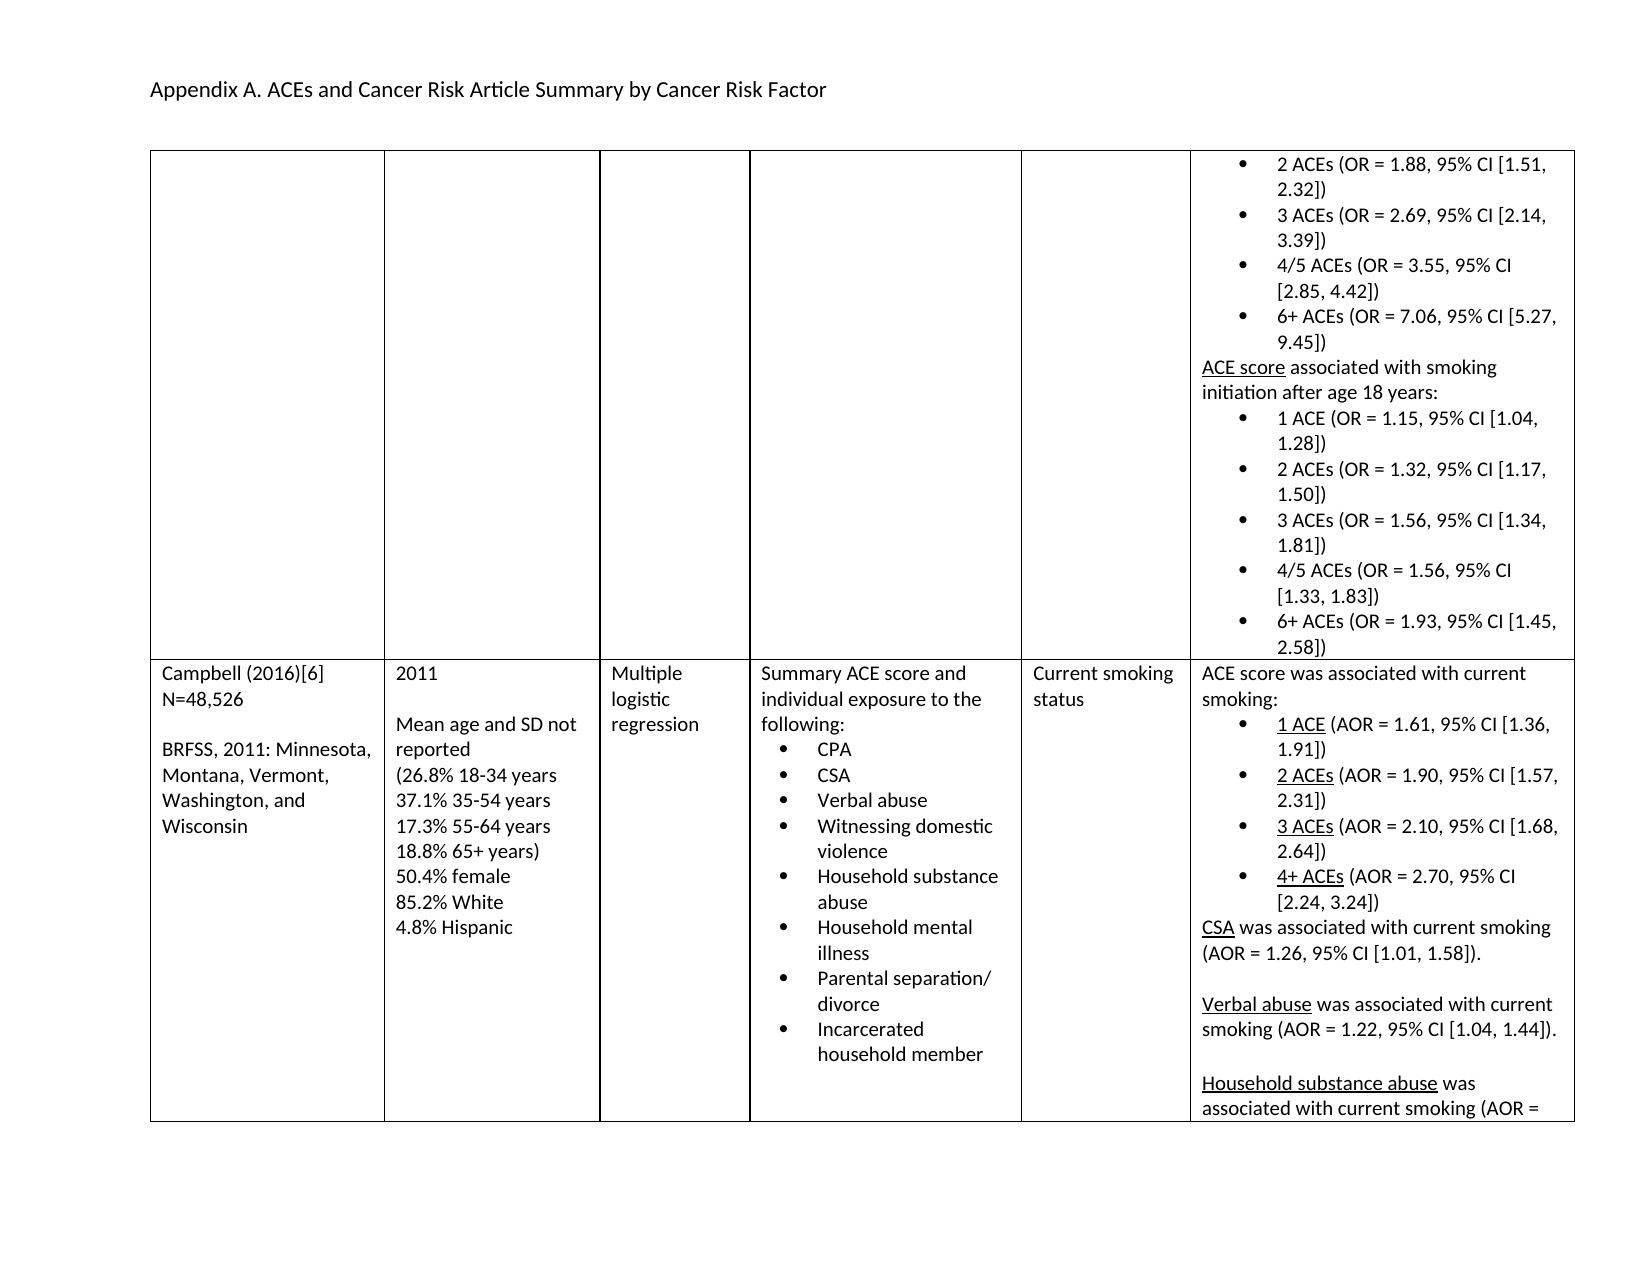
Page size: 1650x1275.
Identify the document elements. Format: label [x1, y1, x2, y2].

table_cell [1022, 660, 1190, 1121]
table_cell [385, 151, 599, 659]
table_cell [385, 660, 599, 1121]
table_cell [1191, 660, 1574, 1121]
table_cell [751, 660, 1021, 1121]
table_cell [1022, 151, 1190, 659]
table_cell [751, 151, 1021, 659]
table_cell [601, 660, 749, 1121]
table_cell [1191, 151, 1574, 659]
table_cell [601, 151, 749, 659]
table_cell [151, 660, 384, 1121]
table_cell [151, 151, 384, 659]
